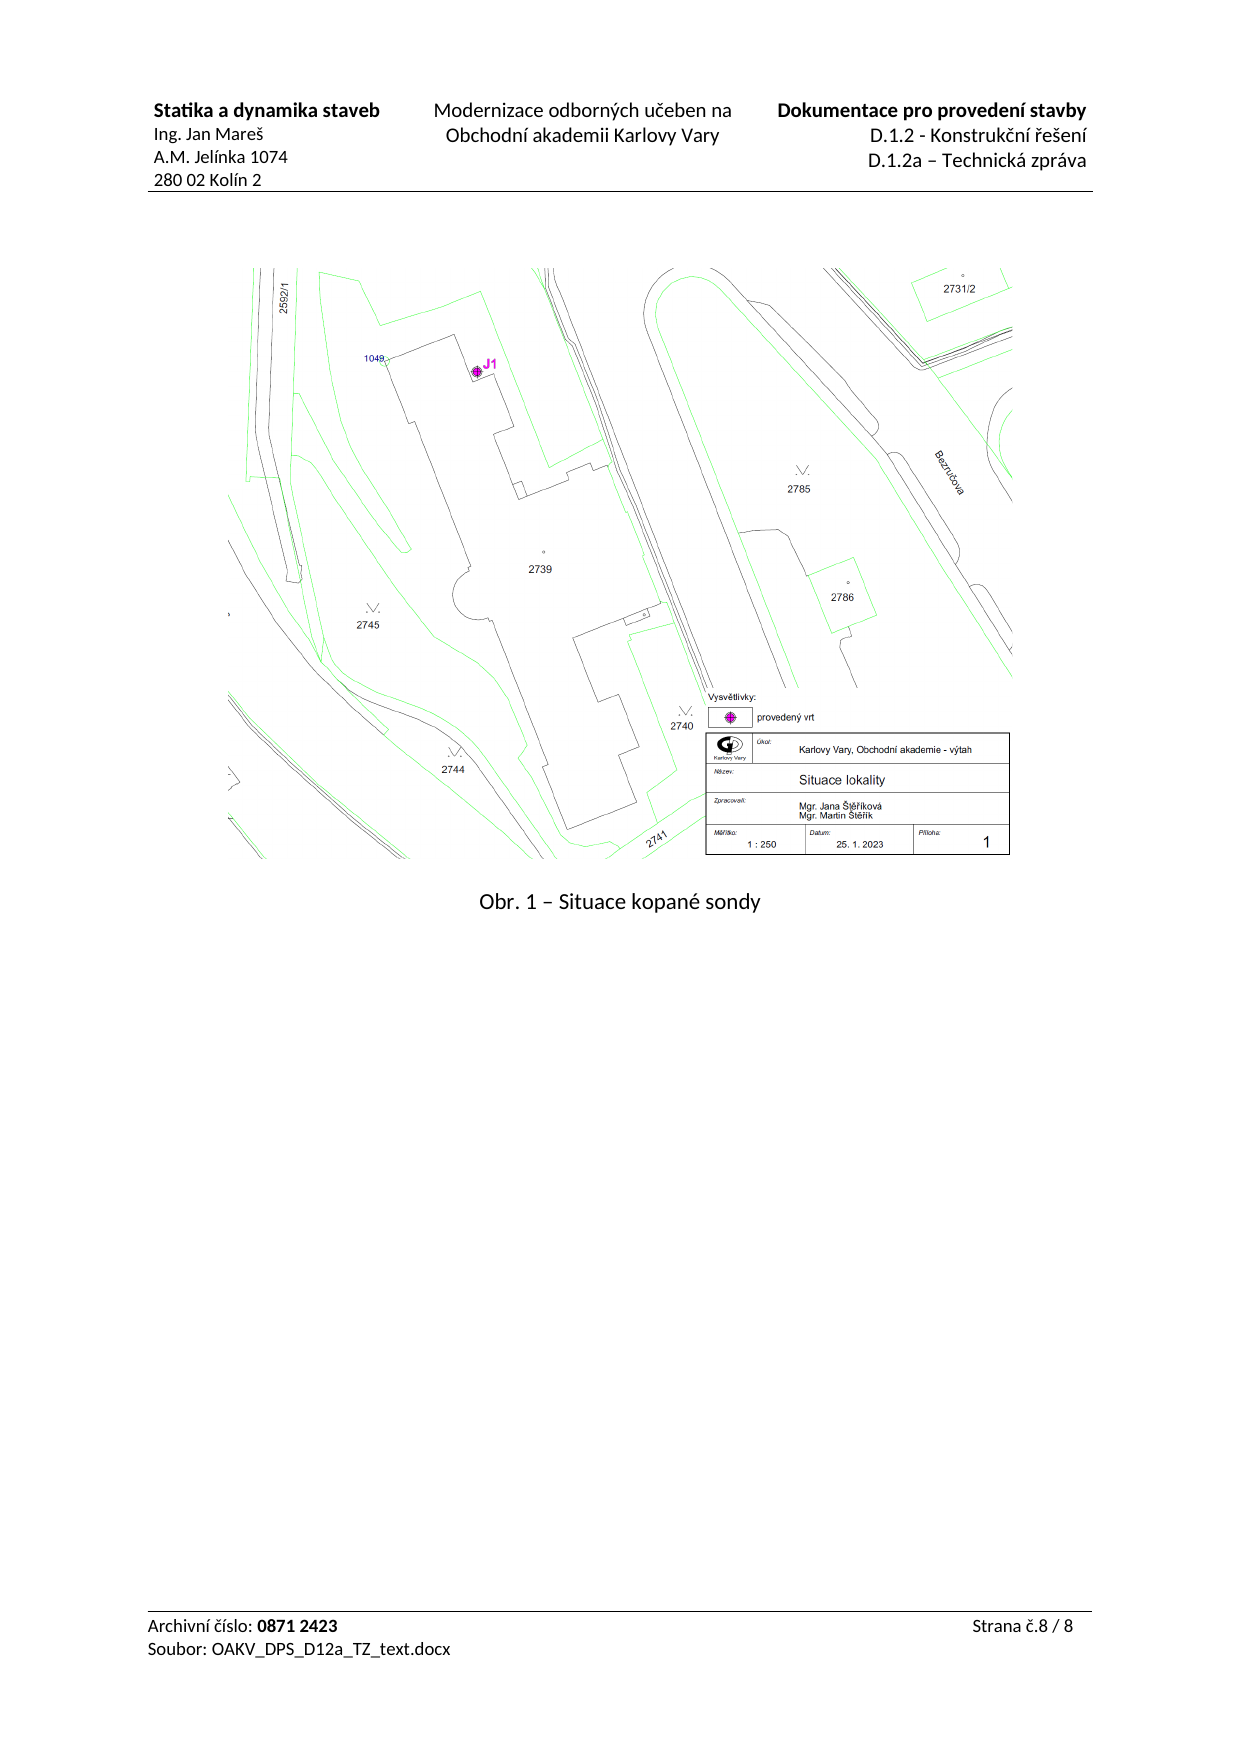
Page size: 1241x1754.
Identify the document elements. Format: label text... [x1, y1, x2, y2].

text Obr. 1 – Situace kopané sondy [148, 887, 1092, 915]
picture [228, 268, 1013, 859]
